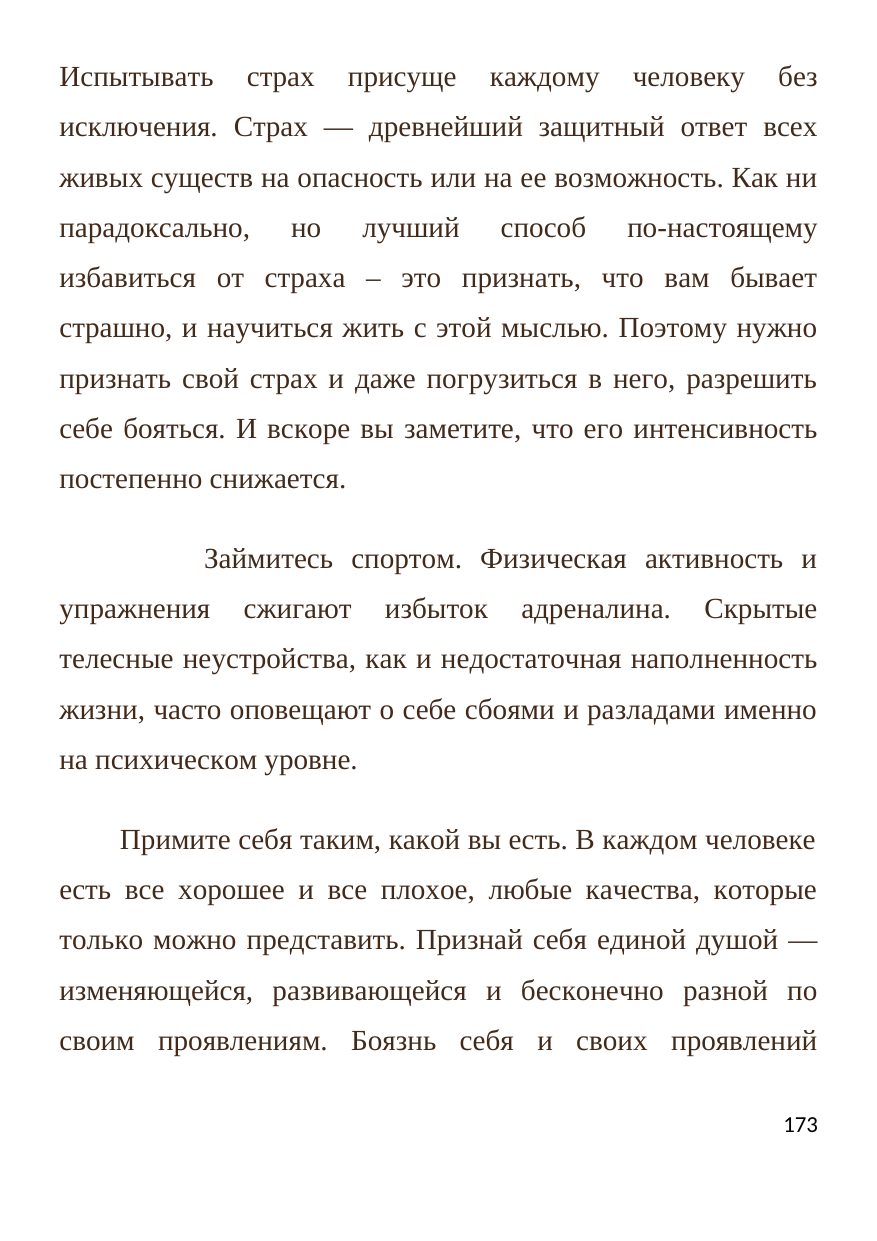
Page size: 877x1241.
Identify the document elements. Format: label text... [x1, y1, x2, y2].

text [59, 822, 818, 1057]
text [59, 59, 818, 495]
text Займитесь спортом. Физическая активность и упражнения сжигают избыток адреналина. Скрытые телесные неустройства, как и недостаточная наполненность жизни, часто оповещают о себе сбоями и разладами именно на психическом уровне. [59, 541, 818, 776]
